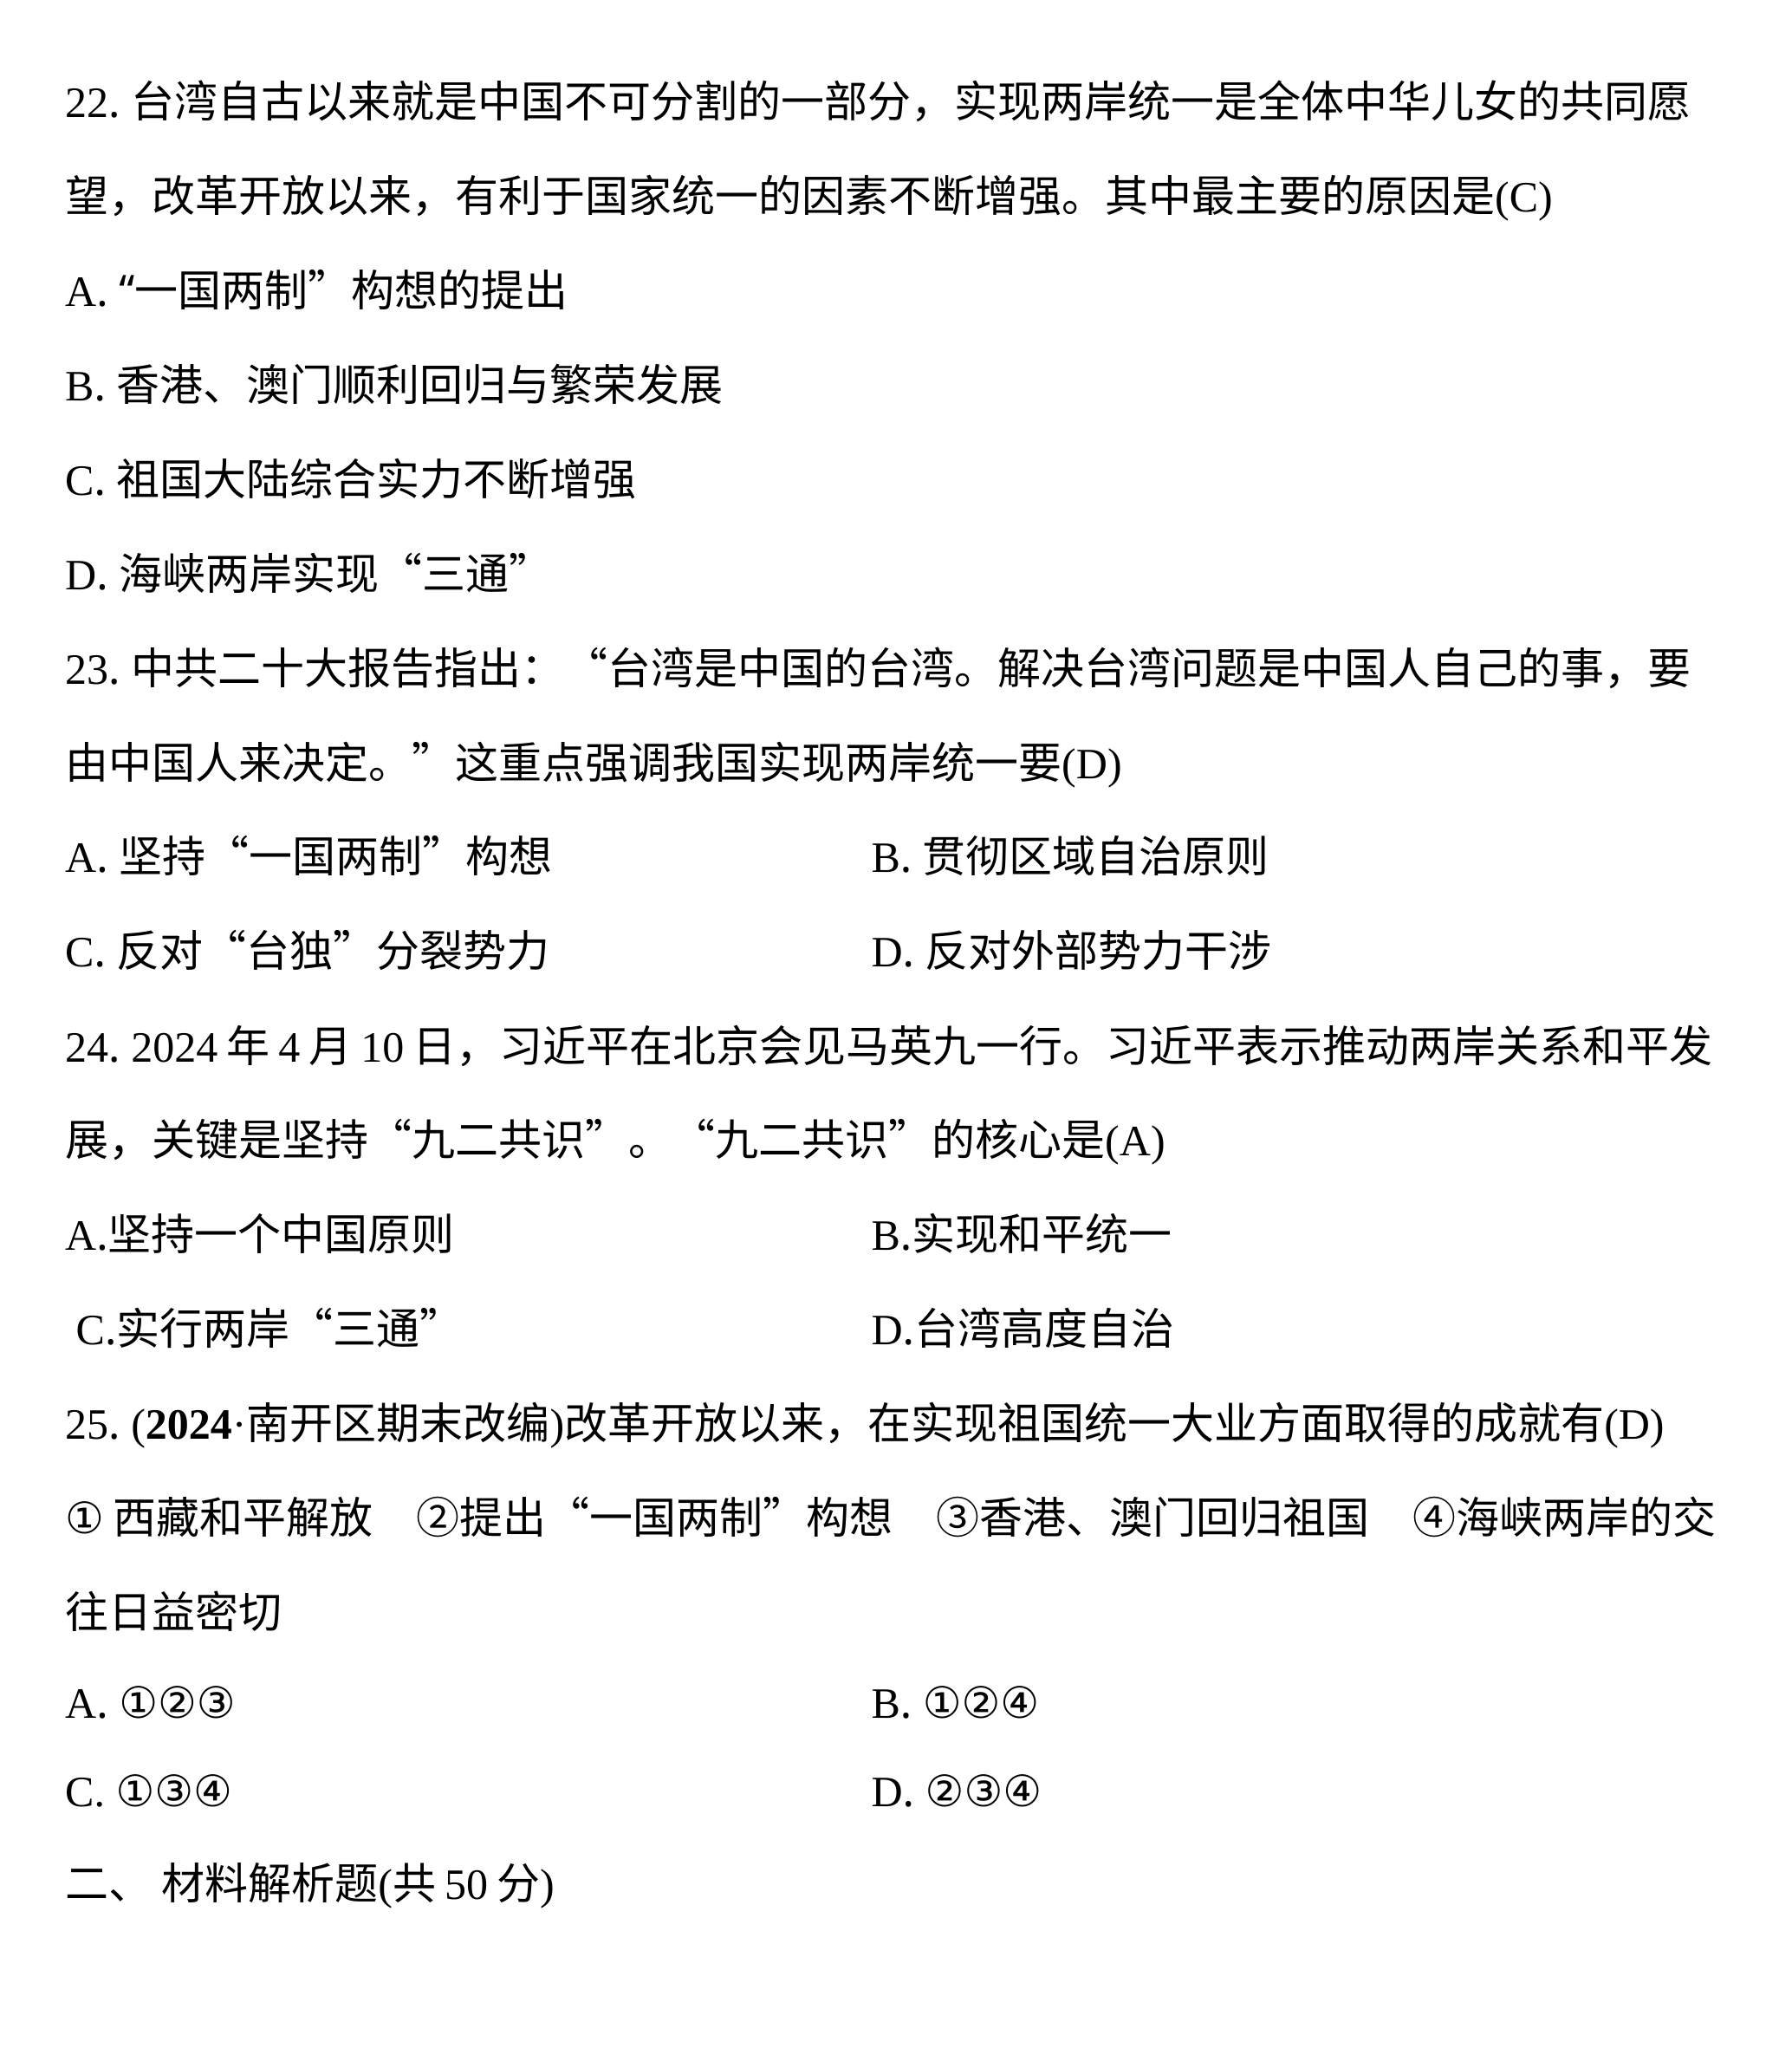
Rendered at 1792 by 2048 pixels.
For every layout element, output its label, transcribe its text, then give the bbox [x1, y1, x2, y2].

text A. “一国两制”构想的提出 [65, 256, 1726, 319]
text A. ①②③ B. ①②④ [65, 1672, 1726, 1731]
text C. 祖国大陆综合实力不断增强 [65, 445, 1726, 508]
text 24. 2024年4月10日，习近平在北京会见马英九一行。习近平表示推动两岸关系和平发展，关键是坚持“九二共识”。“九二共识”的核心是(A) [65, 1011, 1726, 1168]
text 22. 台湾自古以来就是中国不可分割的一部分，实现两岸统一是全体中华儿女的共同愿望，改革开放以来，有利于国家统一的因素不断增强。其中最主要的原因是(C) [65, 68, 1726, 224]
text 23. 中共二十大报告指出：“台湾是中国的台湾。解决台湾问题是中国人自己的事，要由中国人来决定。”这重点强调我国实现两岸统一要(D) [65, 634, 1726, 791]
text C.实行两岸“三通” D.台湾高度自治 [65, 1294, 1726, 1357]
text C. ①③④ D. ②③④ [65, 1760, 1726, 1819]
text C. 反对“台独”分裂势力 D. 反对外部势力干涉 [65, 917, 1726, 980]
text 二、 材料解析题(共50分) [65, 1849, 1726, 1912]
text 25. (2024·南开区期末改编)改革开放以来，在实现祖国统一大业方面取得的成就有(D) [65, 1388, 1726, 1452]
text D. 海峡两岸实现“三通” [65, 539, 1726, 602]
text A.坚持一个中国原则 B.实现和平统一 [65, 1200, 1726, 1263]
text ①西藏和平解放 ②提出“一国两制”构想 ③香港、澳门回归祖国 ④海峡两岸的交往日益密切 [65, 1483, 1726, 1641]
text A. 坚持“一国两制”构想 B. 贯彻区域自治原则 [65, 822, 1726, 885]
text B. 香港、澳门顺利回归与繁荣发展 [65, 350, 1726, 413]
